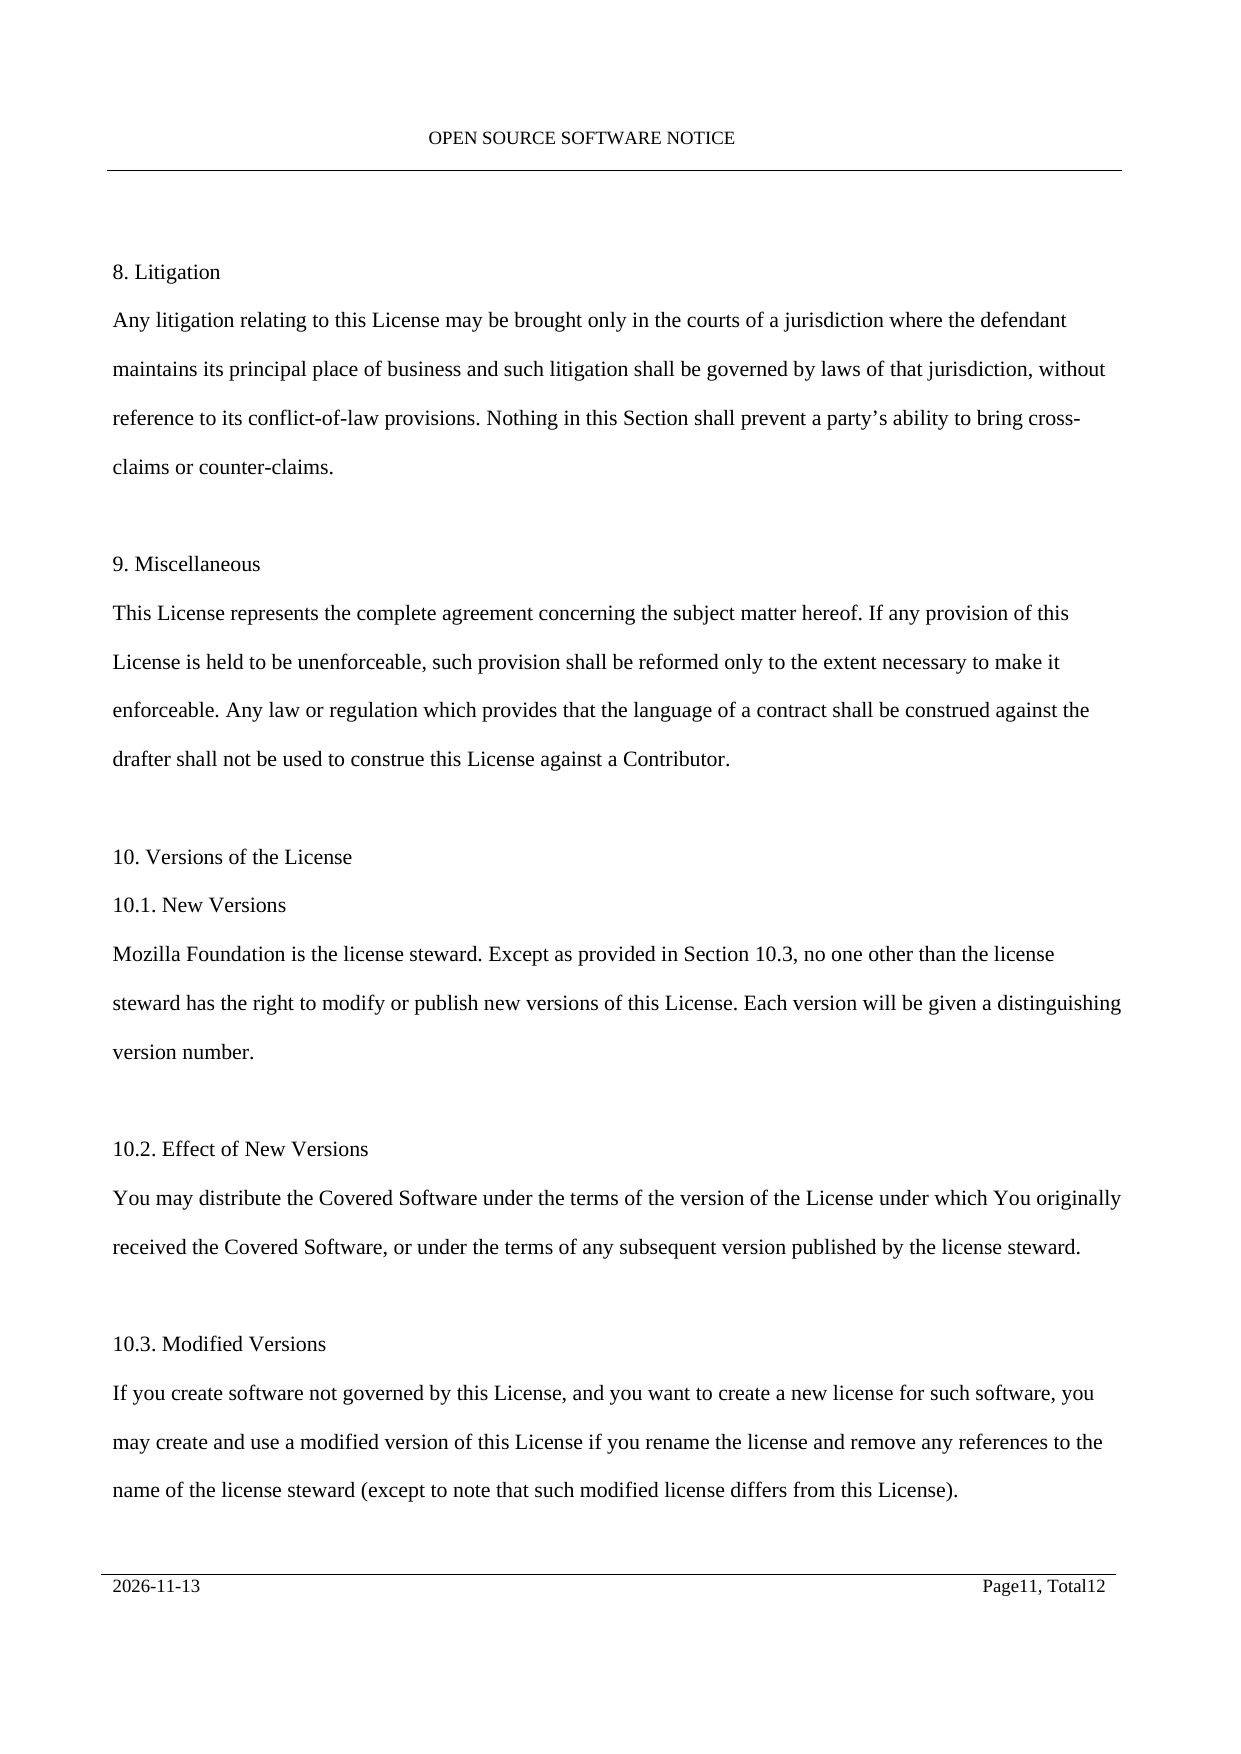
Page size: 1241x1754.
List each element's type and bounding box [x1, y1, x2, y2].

text [112, 206, 1128, 1506]
